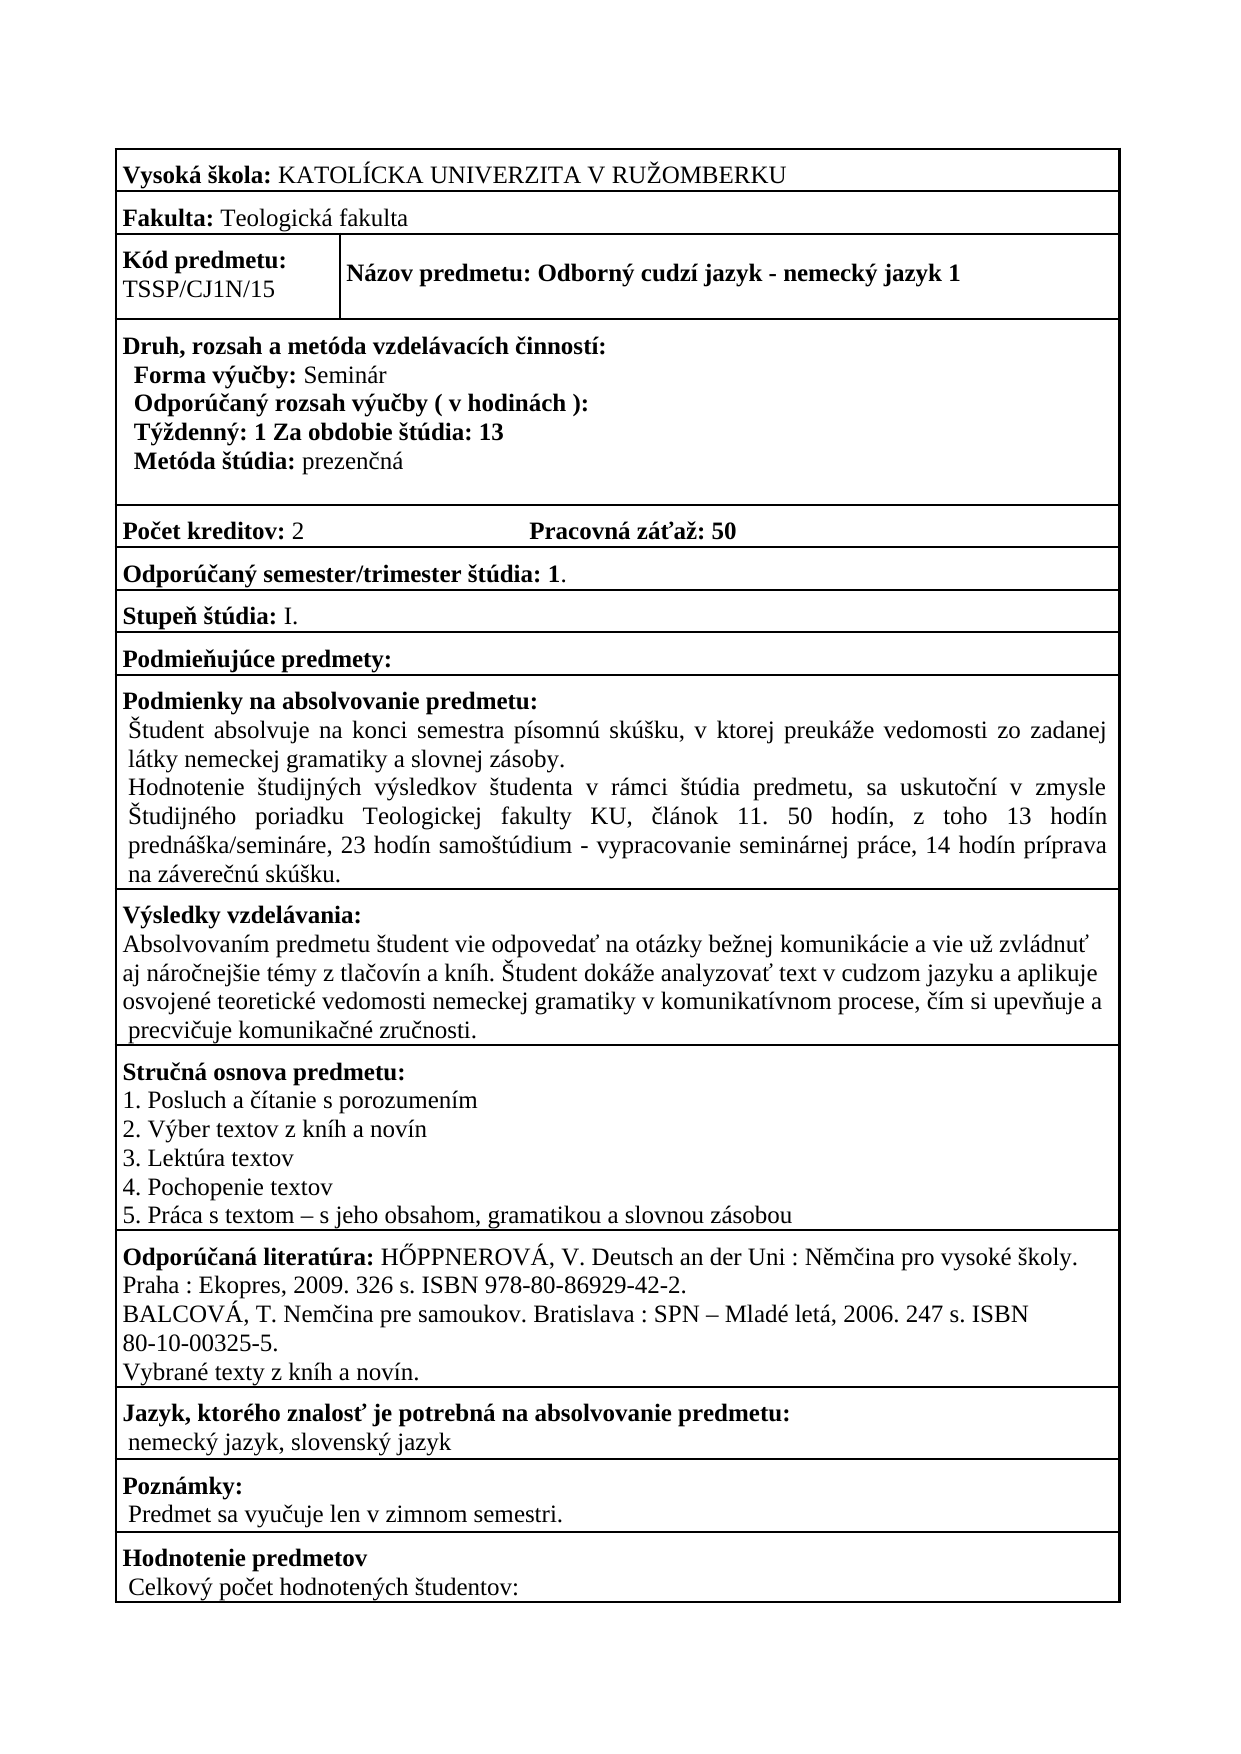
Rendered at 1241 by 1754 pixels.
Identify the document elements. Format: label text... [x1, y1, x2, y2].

table_cell Odporúčaný semester/trimester štúdia: 1. [117, 548, 1118, 588]
table_cell Výsledky vzdelávania: Absolvovaním predmetu študent vie odpovedať na otázky bežnej komunikácie a vie už zvládnuť aj náročnejšie témy z tlačovín a kníh. Študent dokáže analyzovať text v cudzom jazyku a aplikuje osvojené teoretické vedomosti nemeckej gramatiky v komunikatívnom procese, čím si upevňuje a precvičuje komunikačné zručnosti. [117, 890, 1118, 1044]
table_cell Podmieňujúce predmety: [117, 633, 1118, 673]
table_cell Kód predmetu: TSSP/CJ1N/15 [117, 235, 339, 318]
table_cell Poznámky: Predmet sa vyučuje len v zimnom semestri. [117, 1460, 1118, 1531]
table_cell Odporúčaná literatúra: HŐPPNEROVÁ, V. Deutsch an der Uni : Němčina pro vysoké školy. Praha : Ekopres, 2009. 326 s. ISBN 978-80-86929-42-2. BALCOVÁ, T. Nemčina pre samoukov. Bratislava : SPN – Mladé letá, 2006. 247 s. ISBN 80-10-00325-5. Vybrané texty z kníh a novín. [117, 1231, 1118, 1386]
table_cell Stupeň štúdia: I. [117, 591, 1118, 631]
table_cell Druh, rozsah a metóda vzdelávacích činností: Forma výučby: Seminár Odporúčaný rozsah výučby ( v hodinách ): Týždenný: 1 Za obdobie štúdia: 13 Metóda štúdia: prezenčná [117, 320, 1118, 503]
table_cell Fakulta: Teologická fakulta [117, 192, 1118, 233]
table_header Vysoká škola: KATOLÍCKA UNIVERZITA V RUŽOMBERKU [117, 150, 1118, 190]
table_cell Jazyk, ktorého znalosť je potrebná na absolvovanie predmetu: nemecký jazyk, slovenský jazyk [117, 1388, 1118, 1458]
table_cell Stručná osnova predmetu: 1. Posluch a čítanie s porozumením 2. Výber textov z kníh a novín 3. Lektúra textov 4. Pochopenie textov 5. Práca s textom – s jeho obsahom, gramatikou a slovnou zásobou [117, 1046, 1118, 1229]
table_cell Hodnotenie predmetov Celkový počet hodnotených študentov: [117, 1533, 1118, 1601]
table_cell Podmienky na absolvovanie predmetu: Študent absolvuje na konci semestra písomnú skúšku, v ktorej preukáže vedomosti zo zadanej látky nemeckej gramatiky a slovnej zásoby. Hodnotenie študijných výsledkov študenta v rámci štúdia predmetu, sa uskutoční v zmysle Študijného poriadku Teologickej fakulty KU, článok 11. 50 hodín, z toho 13 hodín prednáška/semináre, 23 hodín samoštúdium - vypracovanie seminárnej práce, 14 hodín príprava na záverečnú skúšku. [117, 676, 1118, 887]
table_cell Počet kreditov: 2 Pracovná záťaž: 50 [117, 506, 1118, 546]
table_cell Názov predmetu: Odborný cudzí jazyk - nemecký jazyk 1 [341, 235, 1118, 318]
